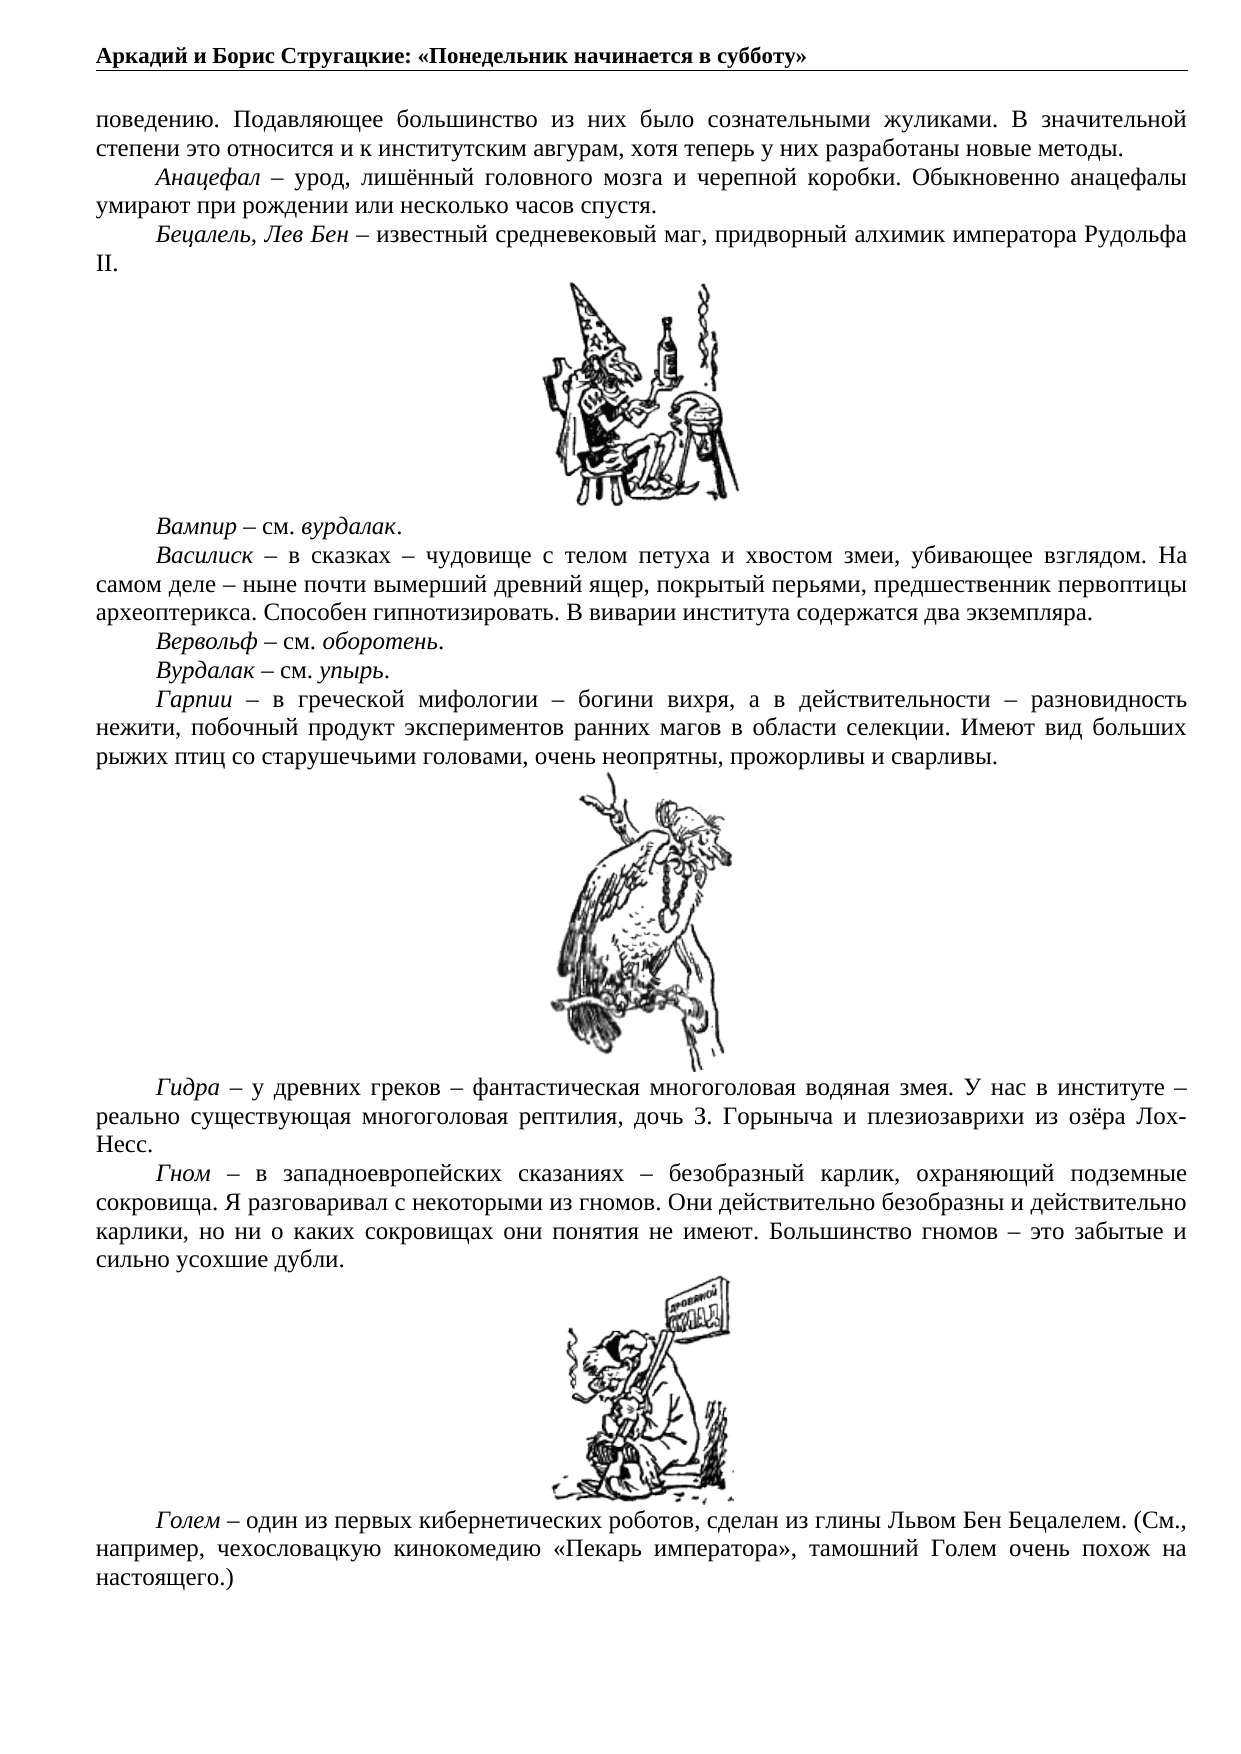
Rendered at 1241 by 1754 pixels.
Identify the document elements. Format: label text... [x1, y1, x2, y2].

text Василиск – в сказках – чудовище с телом петуха и хвостом змеи, убивающее взглядом. На самом деле – ныне почти вымерший древний ящер, покрытый перьями, предшественник первоптицы археоптерикса. Способен гипнотизировать. В виварии института содержатся два экземпляра. [96, 540, 1188, 626]
text Вервольф – см. оборотень. [96, 626, 1188, 655]
picture [541, 276, 742, 511]
text Вампир – см. вурдалак. [96, 511, 1188, 540]
text Гидра – у древних греков – фантастическая многоголовая водяная змея. У нас в институте – реально существующая многоголовая рептилия, дочь З. Горыныча и плезиозаврихи из озёра Лох-Несс. [96, 1072, 1188, 1158]
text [96, 104, 1188, 162]
picture [550, 1273, 734, 1505]
text Вурдалак – см. упырь. [96, 655, 1188, 684]
text Голем – один из первых кибернетических роботов, сделан из глины Львом Бен Бецалелем. (См., например, чехословацкую кинокомедию «Пекарь императора», тамошний Голем очень похож на настоящего.) [96, 1505, 1188, 1591]
text Гном – в западноевропейских сказаниях – безобразный карлик, охраняющий подземные сокровища. Я разговаривал с некоторыми из гномов. Они действительно безобразны и действительно карлики, но ни о каких сокровищах они понятия не имеют. Большинство гномов – это забытые и сильно усохшие дубли. [96, 1158, 1188, 1273]
text Гарпии – в греческой мифологии – богини вихря, а в действительности – разновидность нежити, побочный продукт экспериментов ранних магов в области селекции. Имеют вид больших рыжих птиц со старушечьими головами, очень неопрятны, прожорливы и сварливы. [96, 684, 1188, 770]
text Бецалель, Лев Бен – известный средневековый маг, придворный алхимик императора Рудольфа II. [96, 219, 1188, 277]
text Анацефал – урод, лишённый головного мозга и черепной коробки. Обыкновенно анацефалы умирают при рождении или несколько часов спустя. [96, 162, 1188, 219]
picture [550, 769, 734, 1072]
